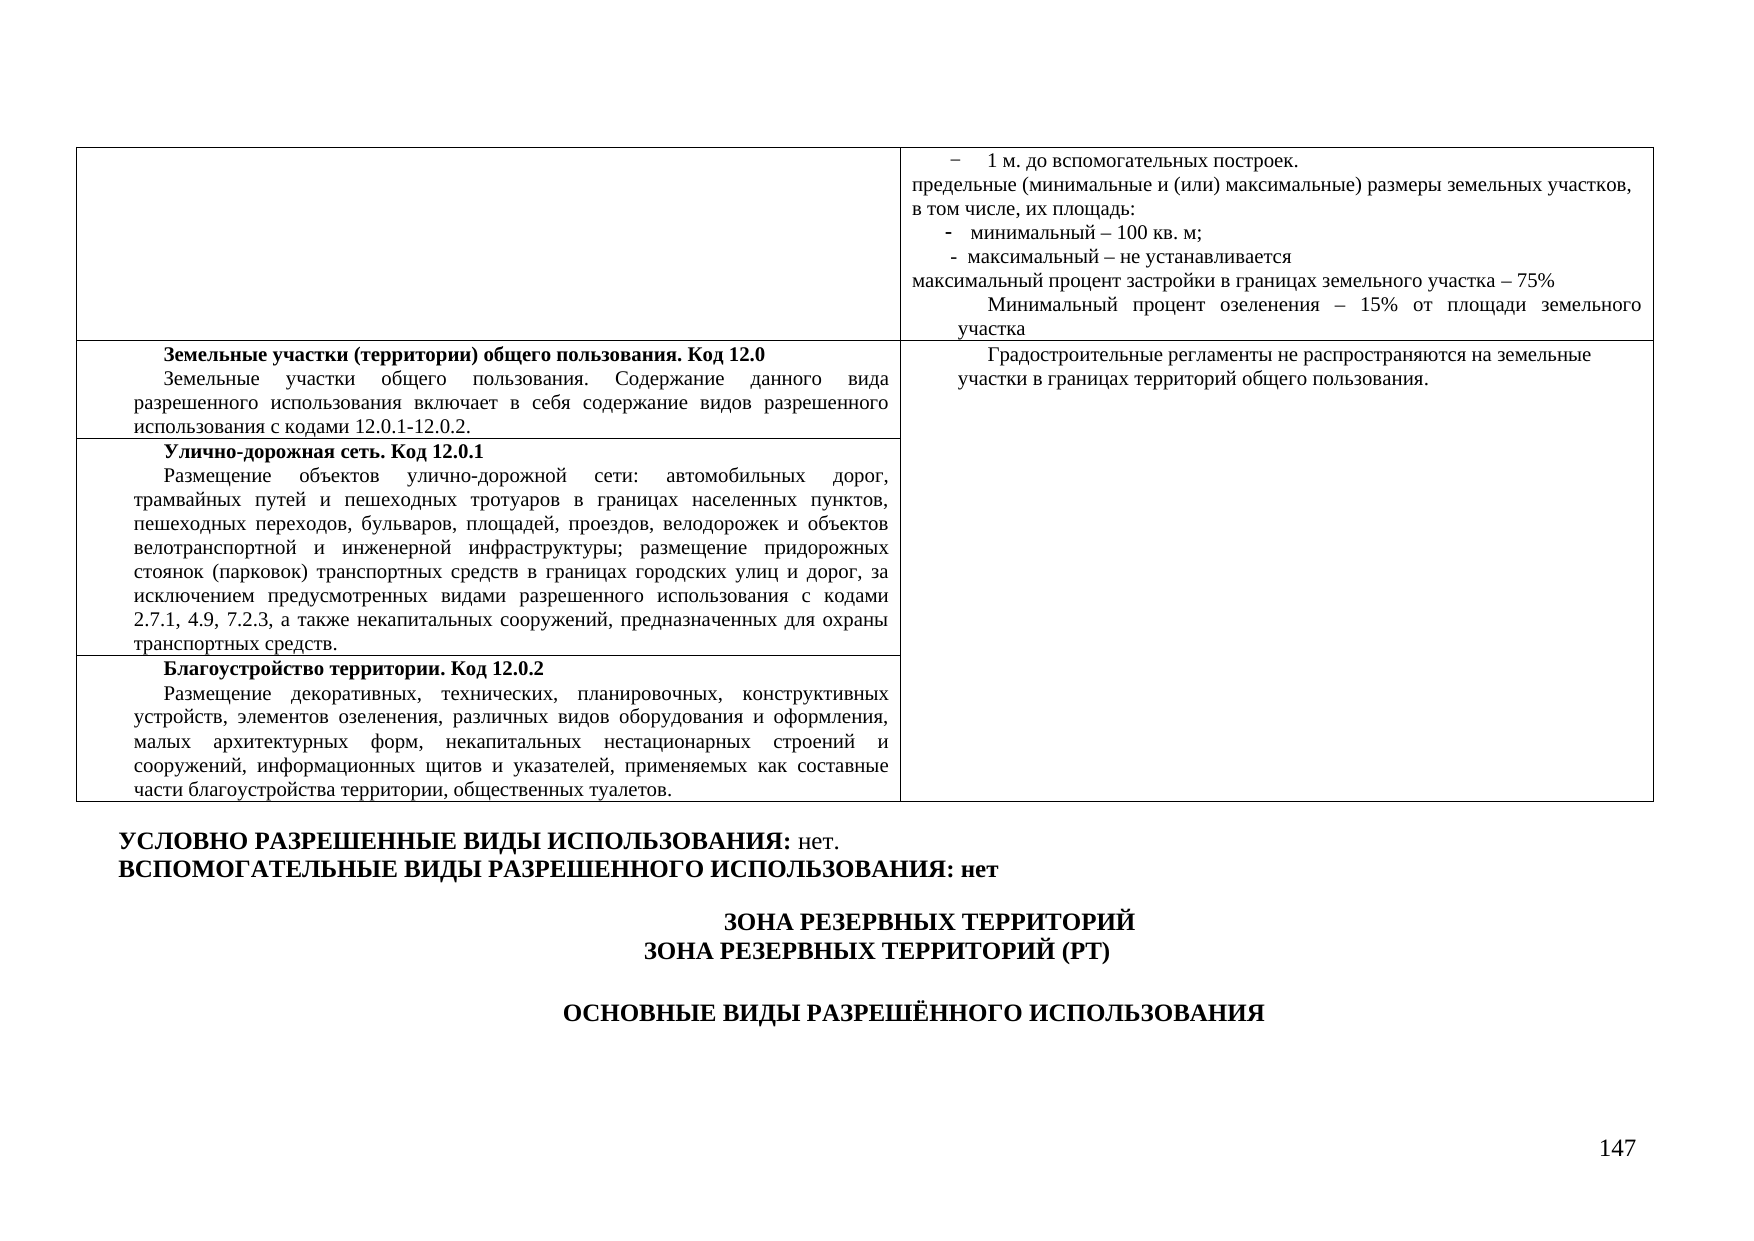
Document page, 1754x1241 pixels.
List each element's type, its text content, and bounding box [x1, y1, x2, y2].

table_cell Градостроительные регламенты не распространяются на земельные участки в границах территорий общего пользования. [901, 341, 1653, 801]
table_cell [901, 148, 1653, 340]
table_cell Земельные участки (территории) общего пользования. Код 12.0 Земельные участки общего пользования. Содержание данного вида разрешенного использования включает в себя содержание видов разрешенного использования с кодами 12.0.1-12.0.2. [77, 341, 900, 438]
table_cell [77, 148, 900, 340]
text ЗОНА РЕЗЕРВНЫХ ТЕРРИТОРИЙ [164, 907, 1636, 936]
text УСЛОВНО РАЗРЕШЕННЫЕ ВИДЫ ИСПОЛЬЗОВАНИЯ: нет. [118, 826, 1636, 854]
text ВСПОМОГАТЕЛЬНЫЕ ВИДЫ РАЗРЕШЕННОГО ИСПОЛЬЗОВАНИЯ: нет [118, 854, 1636, 883]
list ОСНОВНЫЕ ВИДЫ РАЗРЕШЁННОГО ИСПОЛЬЗОВАНИЯ [192, 998, 1636, 1027]
subtitle ЗОНА РЕЗЕРВНЫХ ТЕРРИТОРИЙ (РТ) [118, 936, 1636, 965]
table_cell Благоустройство территории. Код 12.0.2 Размещение декоративных, технических, планировочных, конструктивных устройств, элементов озеленения, различных видов оборудования и оформления, малых архитектурных форм, некапитальных нестационарных строений и сооружений, информационных щитов и указателей, применяемых как составные части благоустройства территории, общественных туалетов. [77, 656, 900, 801]
table_cell Улично-дорожная сеть. Код 12.0.1 Размещение объектов улично-дорожной сети: автомобильных дорог, трамвайных путей и пешеходных тротуаров в границах населенных пунктов, пешеходных переходов, бульваров, площадей, проездов, велодорожек и объектов велотранспортной и инженерной инфраструктуры; размещение придорожных стоянок (парковок) транспортных средств в границах городских улиц и дорог, за исключением предусмотренных видами разрешенного использования с кодами 2.7.1, 4.9, 7.2.3, а также некапитальных сооружений, предназначенных для охраны транспортных средств. [77, 439, 900, 655]
